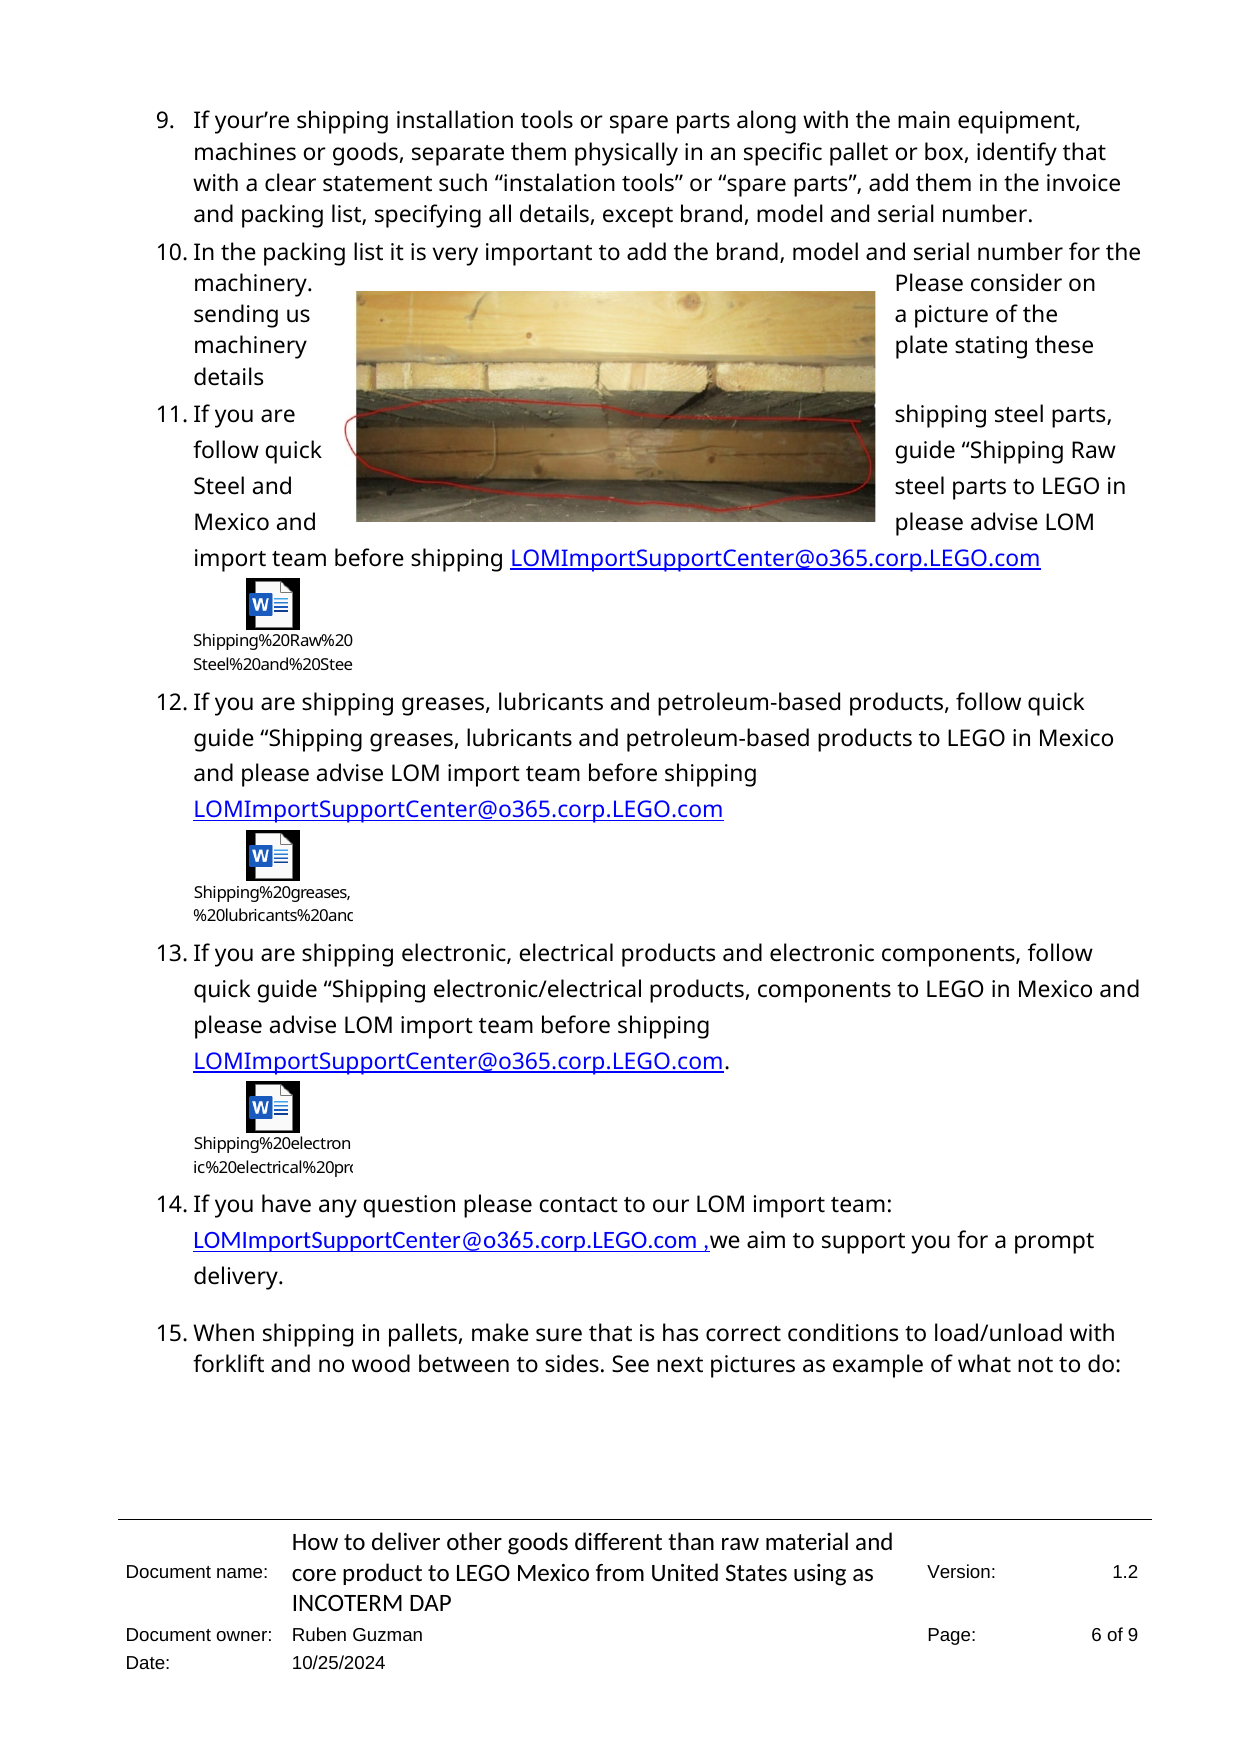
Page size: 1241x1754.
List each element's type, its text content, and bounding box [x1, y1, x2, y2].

list In the packing list it is very important to add the brand, model and serial number for the machinery. Please consider on sending us a picture of the machinery plate stating these details [156, 236, 1152, 392]
list If you are shipping greases, lubricants and petroleum-based products, follow quick guide “Shipping greases, lubricants and petroleum-based products to LEGO in Mexico and please advise LOM import team before shipping LOMImportSupportCenter@o365.corp.LEGO.com [156, 686, 1152, 824]
list If you are shipping steel parts, follow quick guide “Shipping Raw Steel and steel parts to LEGO in Mexico and please advise LOM import team before shipping LOMImportSupportCenter@o365.corp.LEGO.com [156, 398, 1152, 573]
list When shipping in pallets, make sure that is has correct conditions to load/unload with forklift and no wood between to sides. See next pictures as example of what not to do: [156, 1317, 1152, 1379]
list If your’re shipping installation tools or spare parts along with the main equipment, machines or goods, separate them physically in an specific pallet or box, identify that with a clear statement such “instalation tools” or “spare parts”, add them in the invoice and packing list, specifying all details, except brand, model and serial number. [156, 104, 1152, 229]
list If you are shipping electronic, electrical products and electronic components, follow quick guide “Shipping electronic/electrical products, components to LEGO in Mexico and please advise LOM import team before shipping LOMImportSupportCenter@o365.corp.LEGO.com. [156, 937, 1152, 1076]
list If you have any question please contact to our LOM import team: LOMImportSupportCenter@o365.corp.LEGO.com ,we aim to support you for a prompt delivery. [156, 1188, 1152, 1292]
picture [344, 291, 876, 522]
